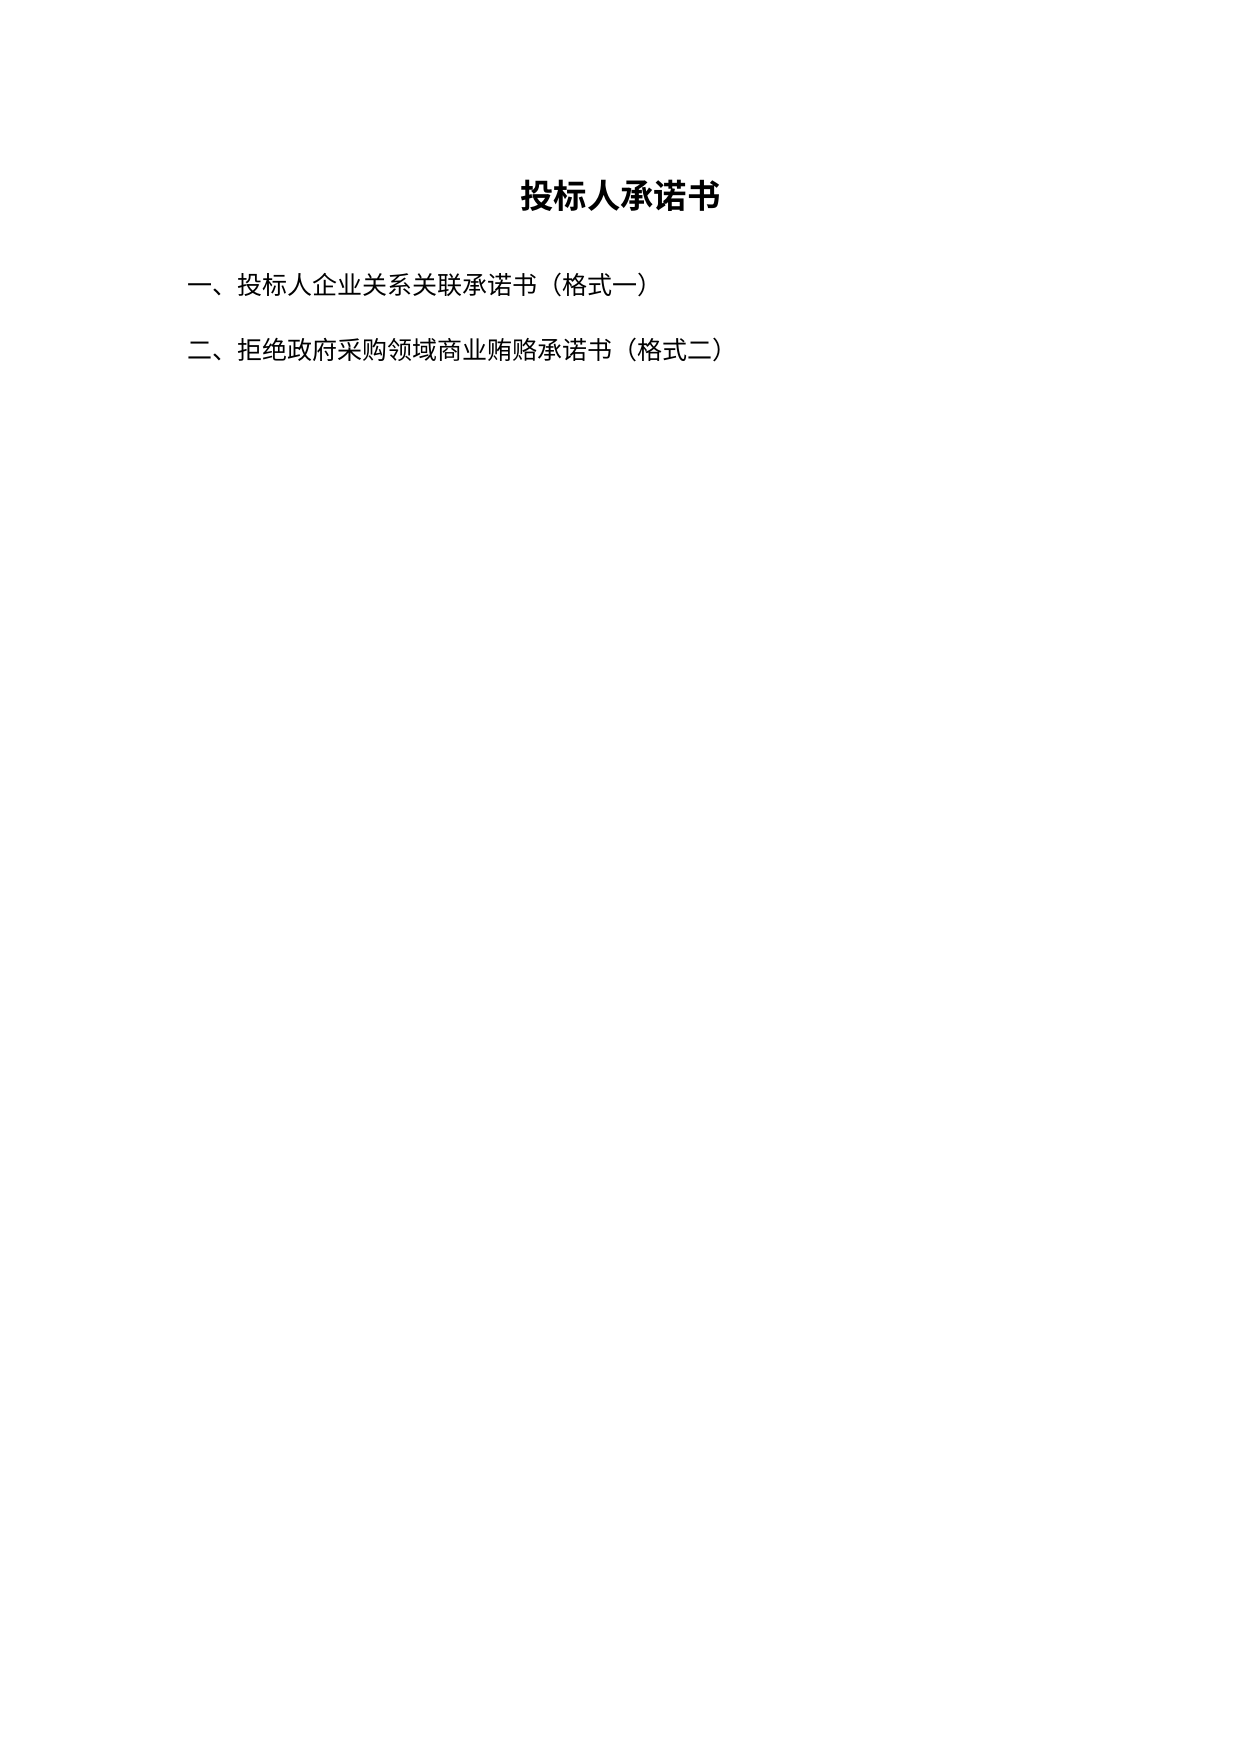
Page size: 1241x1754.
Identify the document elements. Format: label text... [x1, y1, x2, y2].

text 二、拒绝政府采购领域商业贿赂承诺书（格式二） [187, 316, 1053, 381]
text 投标人承诺书 [187, 162, 1053, 227]
text 一、投标人企业关系关联承诺书（格式一） [187, 251, 1053, 316]
